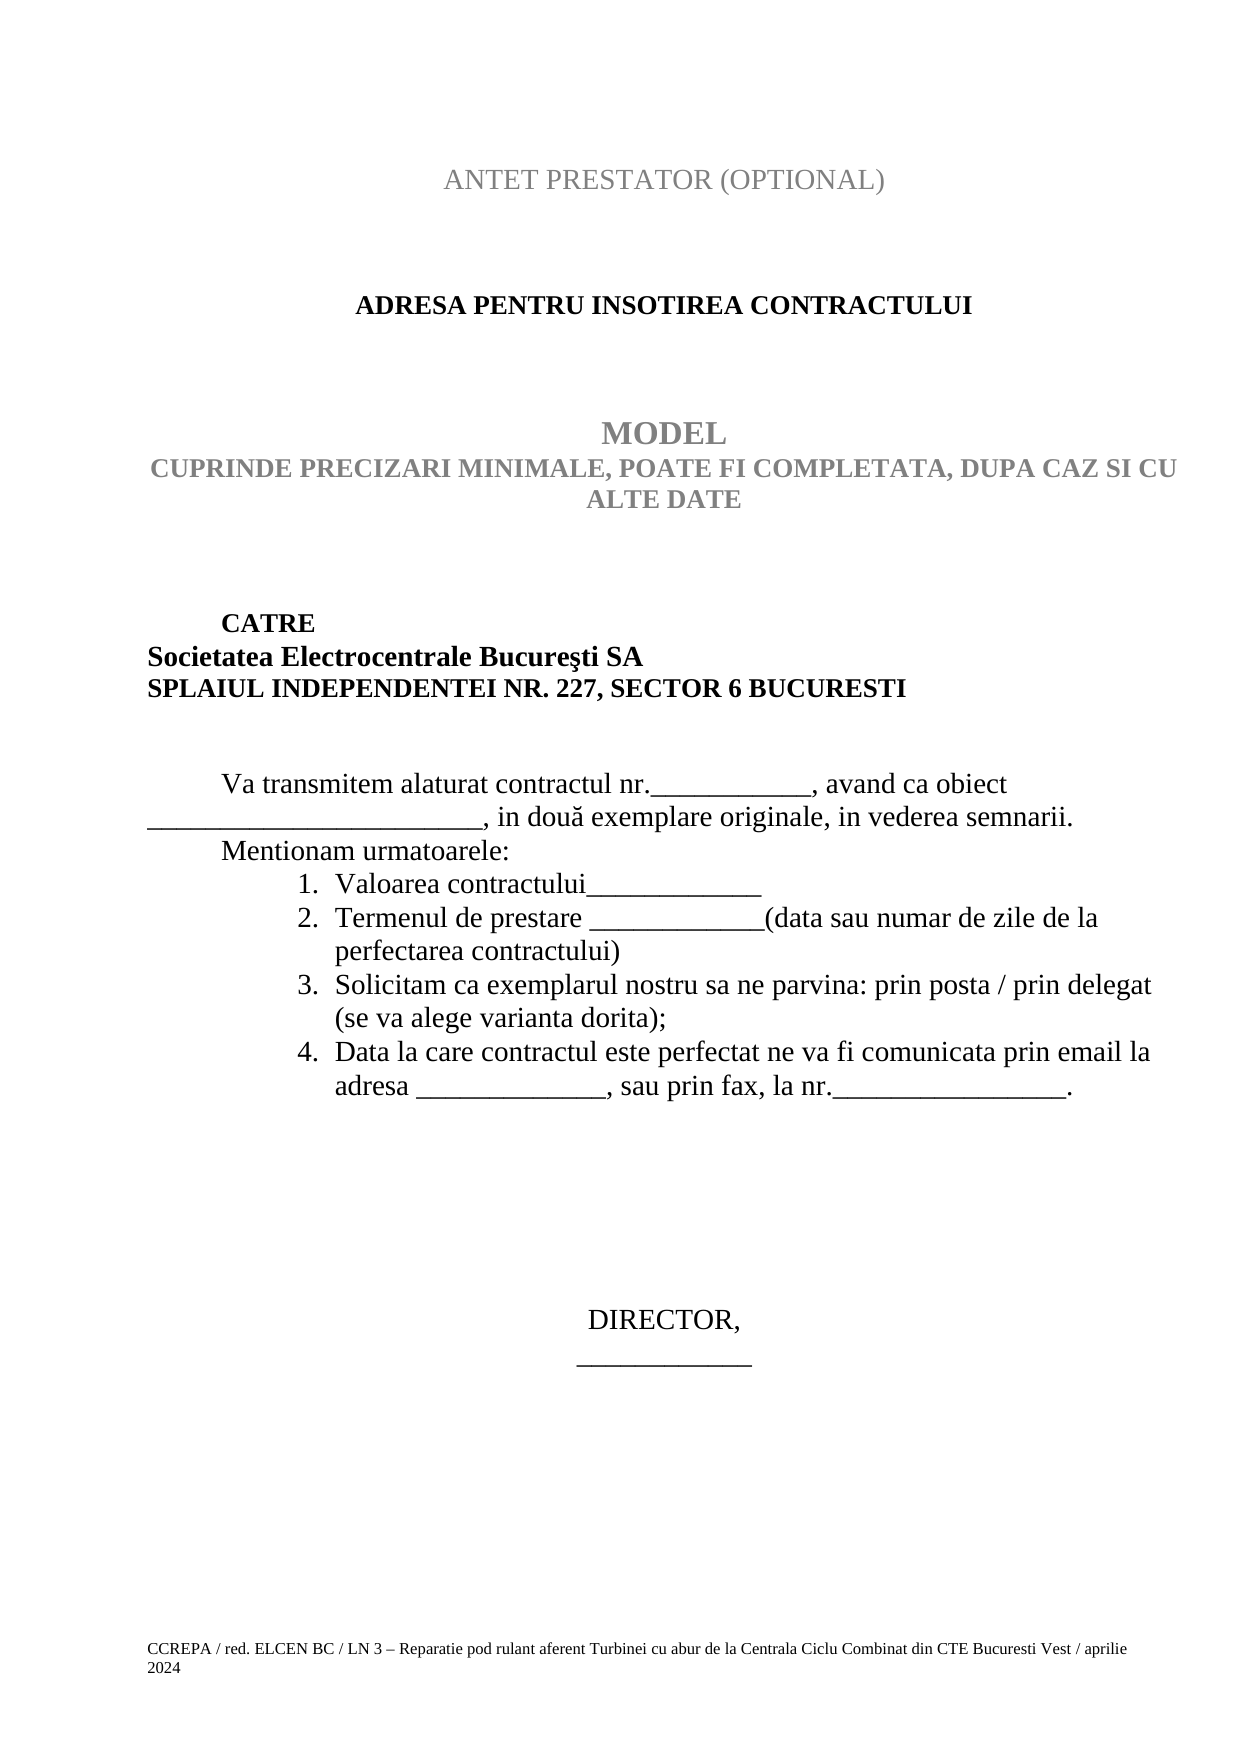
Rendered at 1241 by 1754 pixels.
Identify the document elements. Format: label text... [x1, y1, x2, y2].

text Splaiul Independentei nr. 227, Sector 6 Bucuresti [147, 672, 1181, 703]
list Solicitam ca exemplarul nostru sa ne parvina: prin posta / prin delegat (se va alege varianta dorita); [297, 967, 1181, 1034]
list Data la care contractul este perfectat ne va fi comunicata prin email la adresa _____________, sau prin fax, la nr.________________. [297, 1034, 1181, 1101]
text Societatea Electrocentrale Bucureşti SA [147, 639, 1181, 672]
text MODEL [147, 413, 1181, 452]
text cuprinde precizari minimale, poate fi completata, dupa caz si cu alte date [147, 452, 1181, 514]
text Va transmitem alaturat contractul nr.___________, avand ca obiect _______________________, in două exemplare originale, in vederea semnarii. [147, 766, 1181, 833]
text Catre [147, 608, 1181, 639]
text DIRECTOR, [147, 1302, 1181, 1336]
list Termenul de prestare ____________(data sau numar de zile de la perfectarea contractului) [297, 900, 1181, 967]
list Valoarea contractului____________ [297, 866, 1181, 900]
text ANTET PRESTATOR (OPTIONAL) [147, 162, 1181, 196]
text Adresa pentru insotirea contractului [147, 289, 1181, 320]
text ____________ [147, 1336, 1181, 1369]
text Mentionam urmatoarele: [147, 833, 1181, 866]
